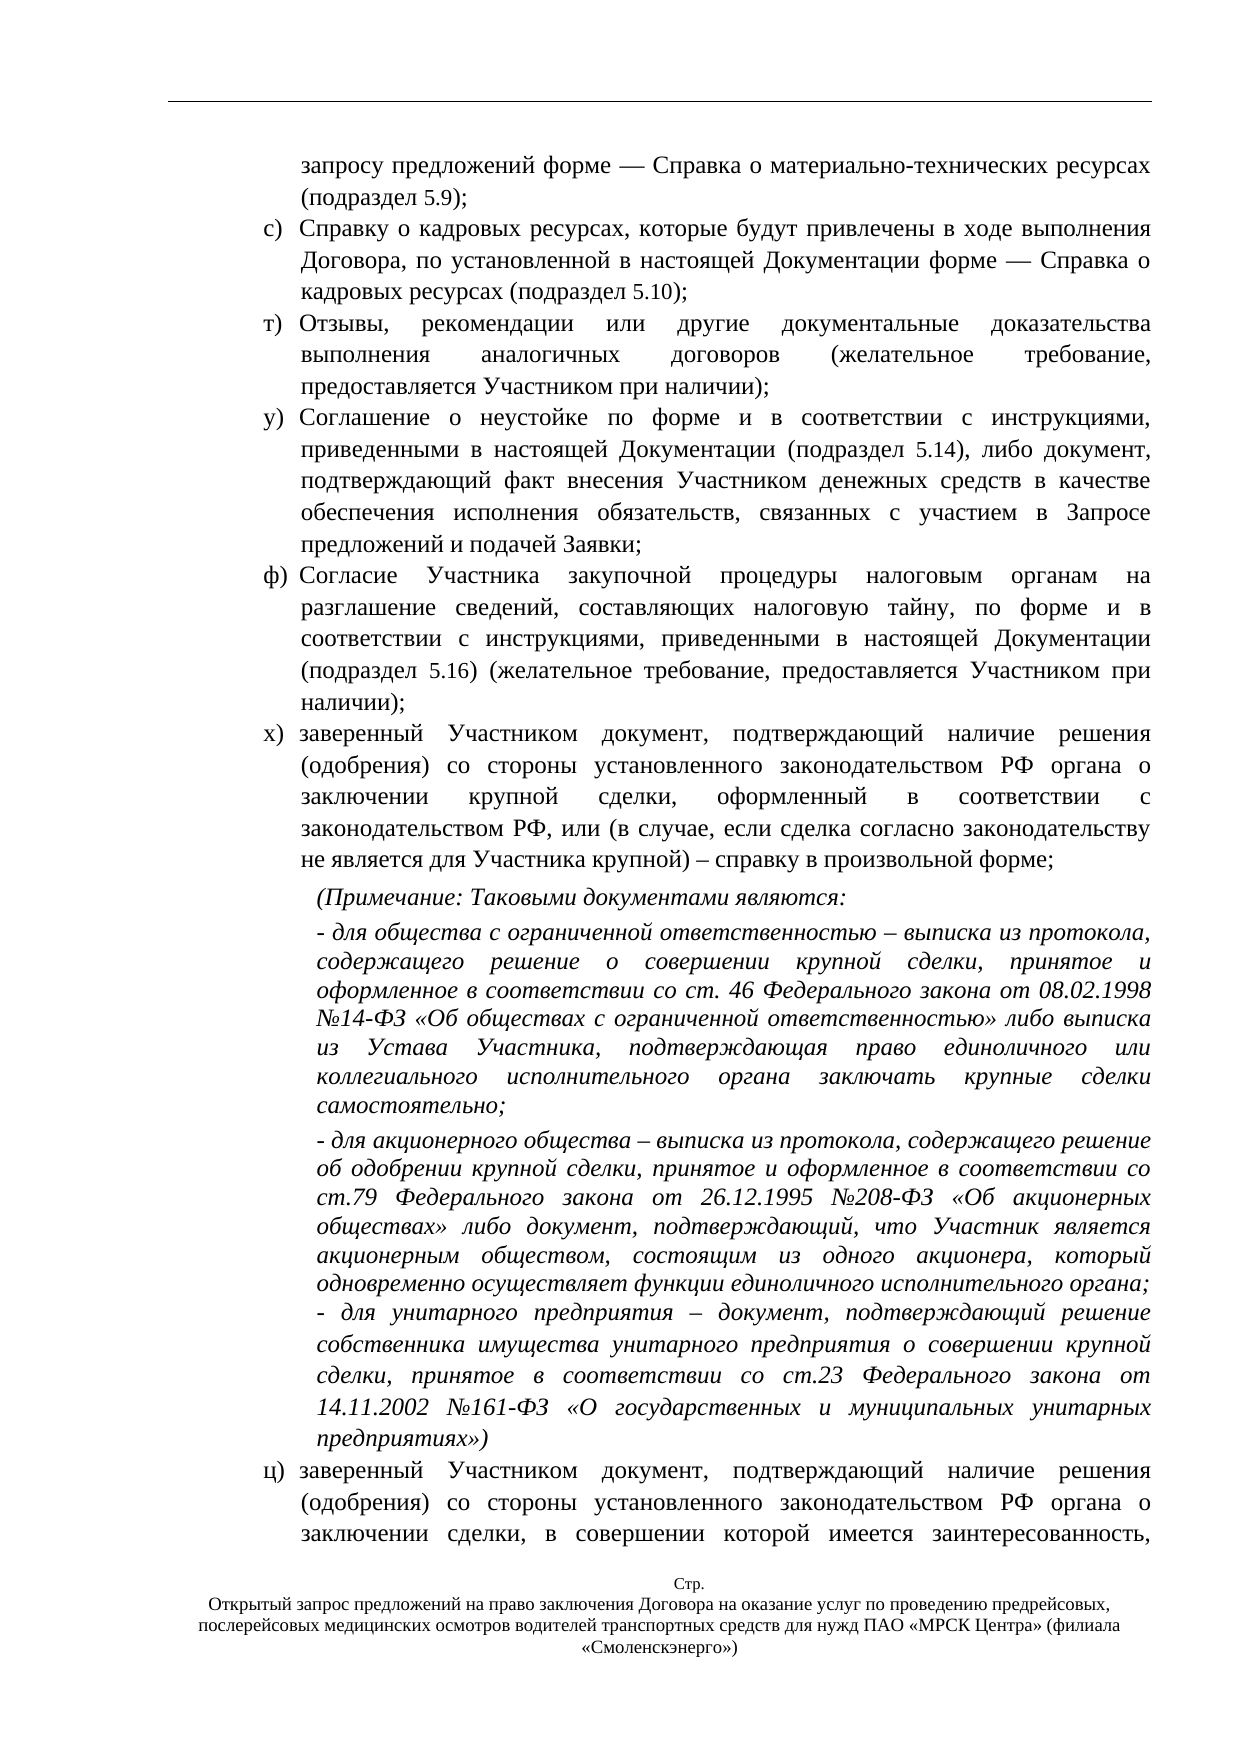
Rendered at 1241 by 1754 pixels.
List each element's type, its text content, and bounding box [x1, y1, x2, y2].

list Отзывы, рекомендации или другие документальные доказательства выполнения аналогичных договоров (желательное требование, предоставляется Участником при наличии); [263, 308, 1152, 400]
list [263, 150, 1152, 210]
list - для унитарного предприятия – документ, подтверждающий решение собственника имущества унитарного предприятия о совершении крупной сделки, принятое в соответствии со ст.23 Федерального закона от 14.11.2002 №161-ФЗ «О государственных и муниципальных унитарных предприятиях») [316, 1297, 1152, 1452]
list Согласие Участника закупочной процедуры налоговым органам на разглашение сведений, составляющих налоговую тайну, по форме и в соответствии с инструкциями, приведенными в настоящей Документации (подраздел 5.16) (желательное требование, предоставляется Участником при наличии); [263, 560, 1152, 715]
list - для общества с ограниченной ответственностью – выписка из протокола, содержащего решение о совершении крупной сделки, принятое и оформленное в соответствии со ст. 46 Федерального закона от 08.02.1998 №14-ФЗ «Об обществах с ограниченной ответственностью» либо выписка из Устава Участника, подтверждающая право единоличного или коллегиального исполнительного органа заключать крупные сделки самостоятельно; [316, 917, 1152, 1118]
list - для акционерного общества – выписка из протокола, содержащего решение об одобрении крупной сделки, принятое и оформленное в соответствии со ст.79 Федерального закона от 26.12.1995 №208-ФЗ «Об акционерных обществах» либо документ, подтверждающий, что Участник является акционерным обществом, состоящим из одного акционера, который одновременно осуществляет функции единоличного исполнительного органа; [316, 1125, 1152, 1297]
list (Примечание: Таковыми документами являются: [316, 882, 1152, 911]
list заверенный Участником документ, подтверждающий наличие решения (одобрения) со стороны установленного законодательством РФ органа о заключении крупной сделки, оформленный в соответствии с законодательством РФ, или (в случае, если сделка согласно законодательству не является для Участника крупной) – справку в произвольной форме; [263, 718, 1152, 873]
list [263, 1455, 1152, 1547]
list Справку о кадровых ресурсах, которые будут привлечены в ходе выполнения Договора, по установленной в настоящей Документации форме — Справка о кадровых ресурсах (подраздел 5.10); [263, 213, 1152, 305]
list Соглашение о неустойке по форме и в соответствии с инструкциями, приведенными в настоящей Документации (подраздел 5.14), либо документ, подтверждающий факт внесения Участником денежных средств в качестве обеспечения исполнения обязательств, связанных с участием в Запросе предложений и подачей Заявки; [263, 402, 1152, 557]
